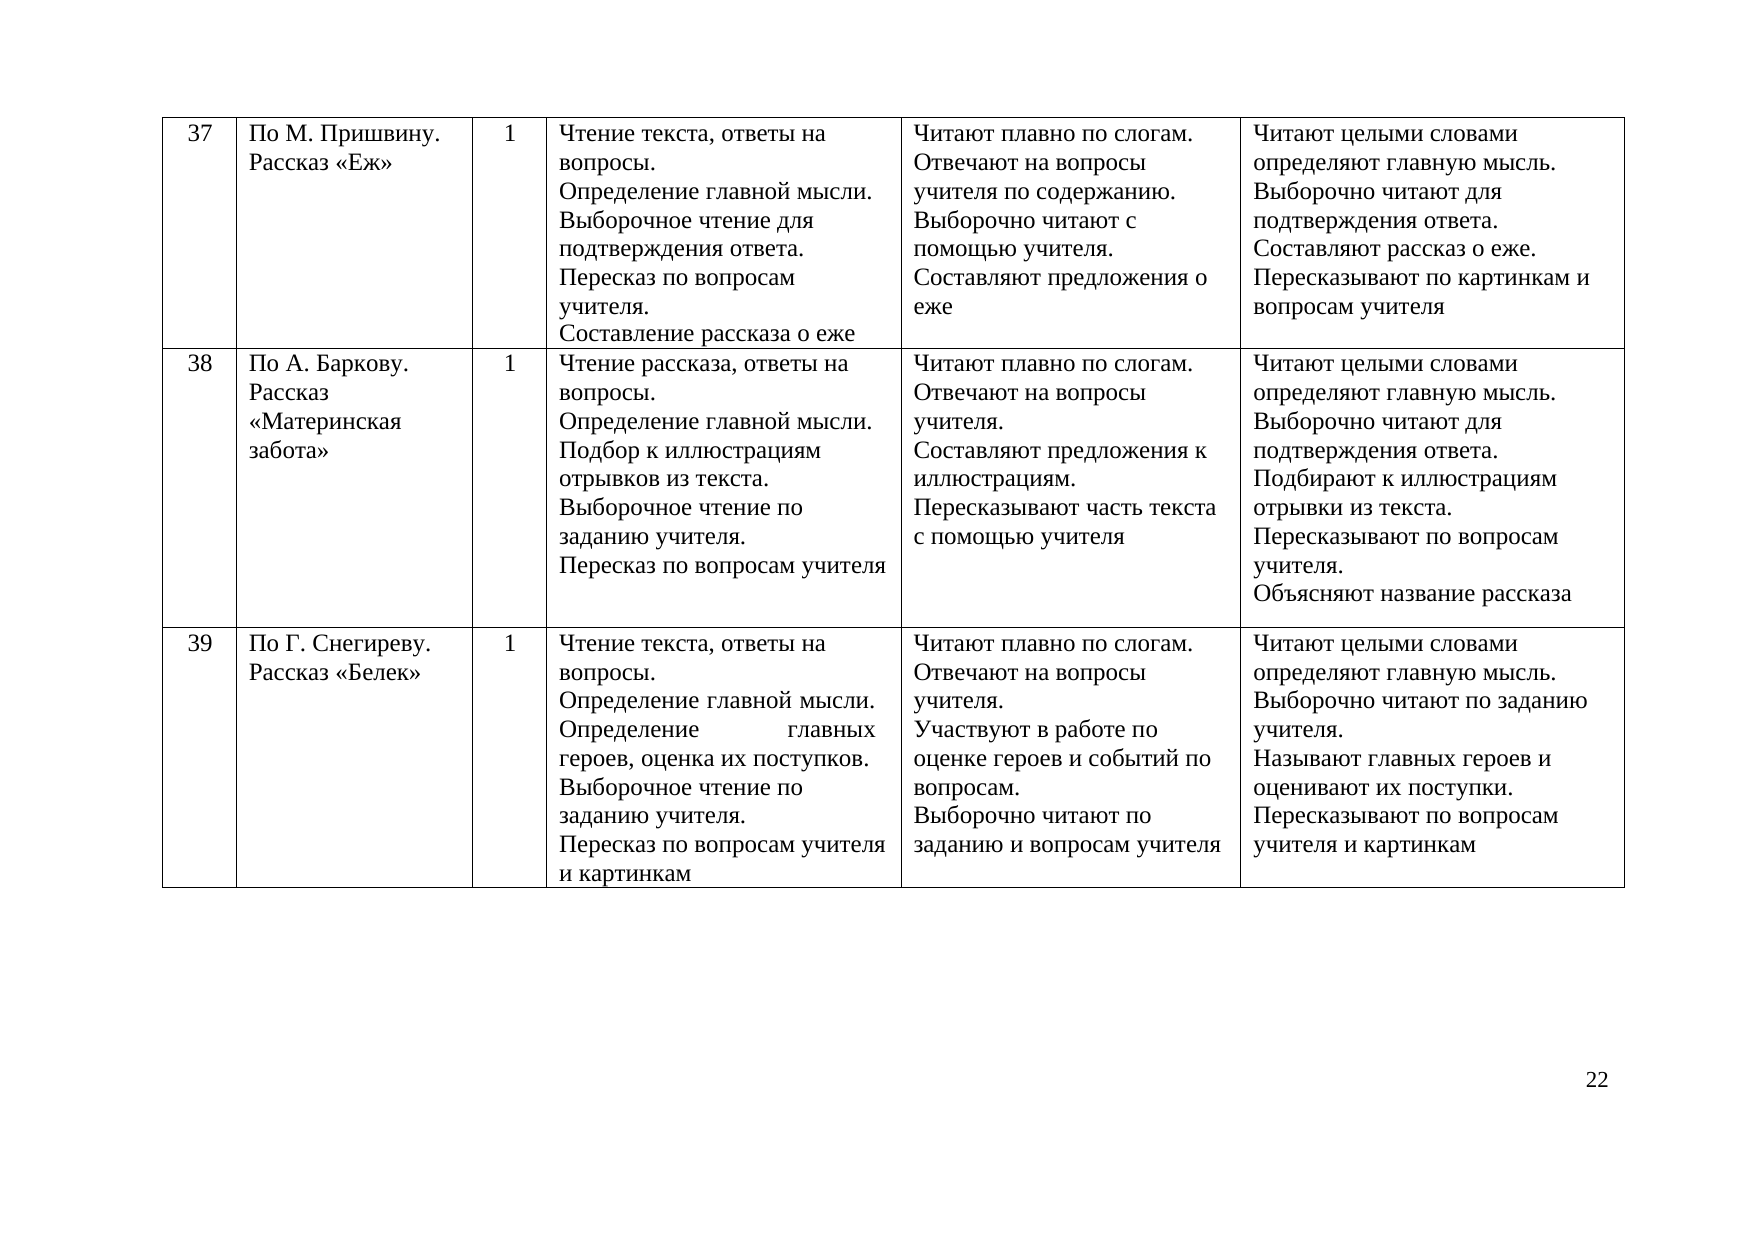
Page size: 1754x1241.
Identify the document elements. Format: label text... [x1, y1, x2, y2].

table_cell 1 [473, 349, 546, 627]
table_cell По А. Баркову. Рассказ «Материнская забота» [237, 349, 472, 627]
table_header 37 [163, 118, 236, 347]
table_cell 39 [163, 628, 236, 887]
table_cell Читают плавно по слогам. Отвечают на вопросы учителя. Участвуют в работе по оценке героев и событий по вопросам. Выборочно читают по заданию и вопросам учителя [902, 628, 1240, 887]
table_cell 38 [163, 349, 236, 627]
table_header Читают целыми словами определяют главную мысль. Выборочно читают для подтверждения ответа. Составляют рассказ о еже. Пересказывают по картинкам и вопросам учителя [1241, 118, 1624, 347]
table_header 1 [473, 118, 546, 347]
table_cell 1 [473, 628, 546, 887]
table_header Читают плавно по слогам. Отвечают на вопросы учителя по содержанию. Выборочно читают с помощью учителя. Составляют предложения о еже [902, 118, 1240, 347]
table_cell Чтение рассказа, ответы на вопросы. Определение главной мысли. Подбор к иллюстрациям отрывков из текста. Выборочное чтение по заданию учителя. Пересказ по вопросам учителя [547, 349, 901, 627]
table_header По М. Пришвину. Рассказ «Еж» [237, 118, 472, 347]
table_cell По Г. Снегиреву. Рассказ «Белек» [237, 628, 472, 887]
table_cell Чтение текста, ответы на вопросы. Определение главной мысли. Определение главных героев, оценка их поступков. Выборочное чтение по заданию учителя. Пересказ по вопросам учителя и картинкам [547, 628, 901, 887]
table_header Чтение текста, ответы на вопросы. Определение главной мысли. Выборочное чтение для подтверждения ответа. Пересказ по вопросам учителя. Составление рассказа о еже [547, 118, 901, 347]
table_cell Читают плавно по слогам. Отвечают на вопросы учителя. Составляют предложения к иллюстрациям. Пересказывают часть текста с помощью учителя [902, 349, 1240, 627]
table_cell Читают целыми словами определяют главную мысль. Выборочно читают по заданию учителя. Называют главных героев и оценивают их поступки. Пересказывают по вопросам учителя и картинкам [1241, 628, 1624, 887]
table_cell Читают целыми словами определяют главную мысль. Выборочно читают для подтверждения ответа. Подбирают к иллюстрациям отрывки из текста. Пересказывают по вопросам учителя. Объясняют название рассказа [1241, 349, 1624, 627]
